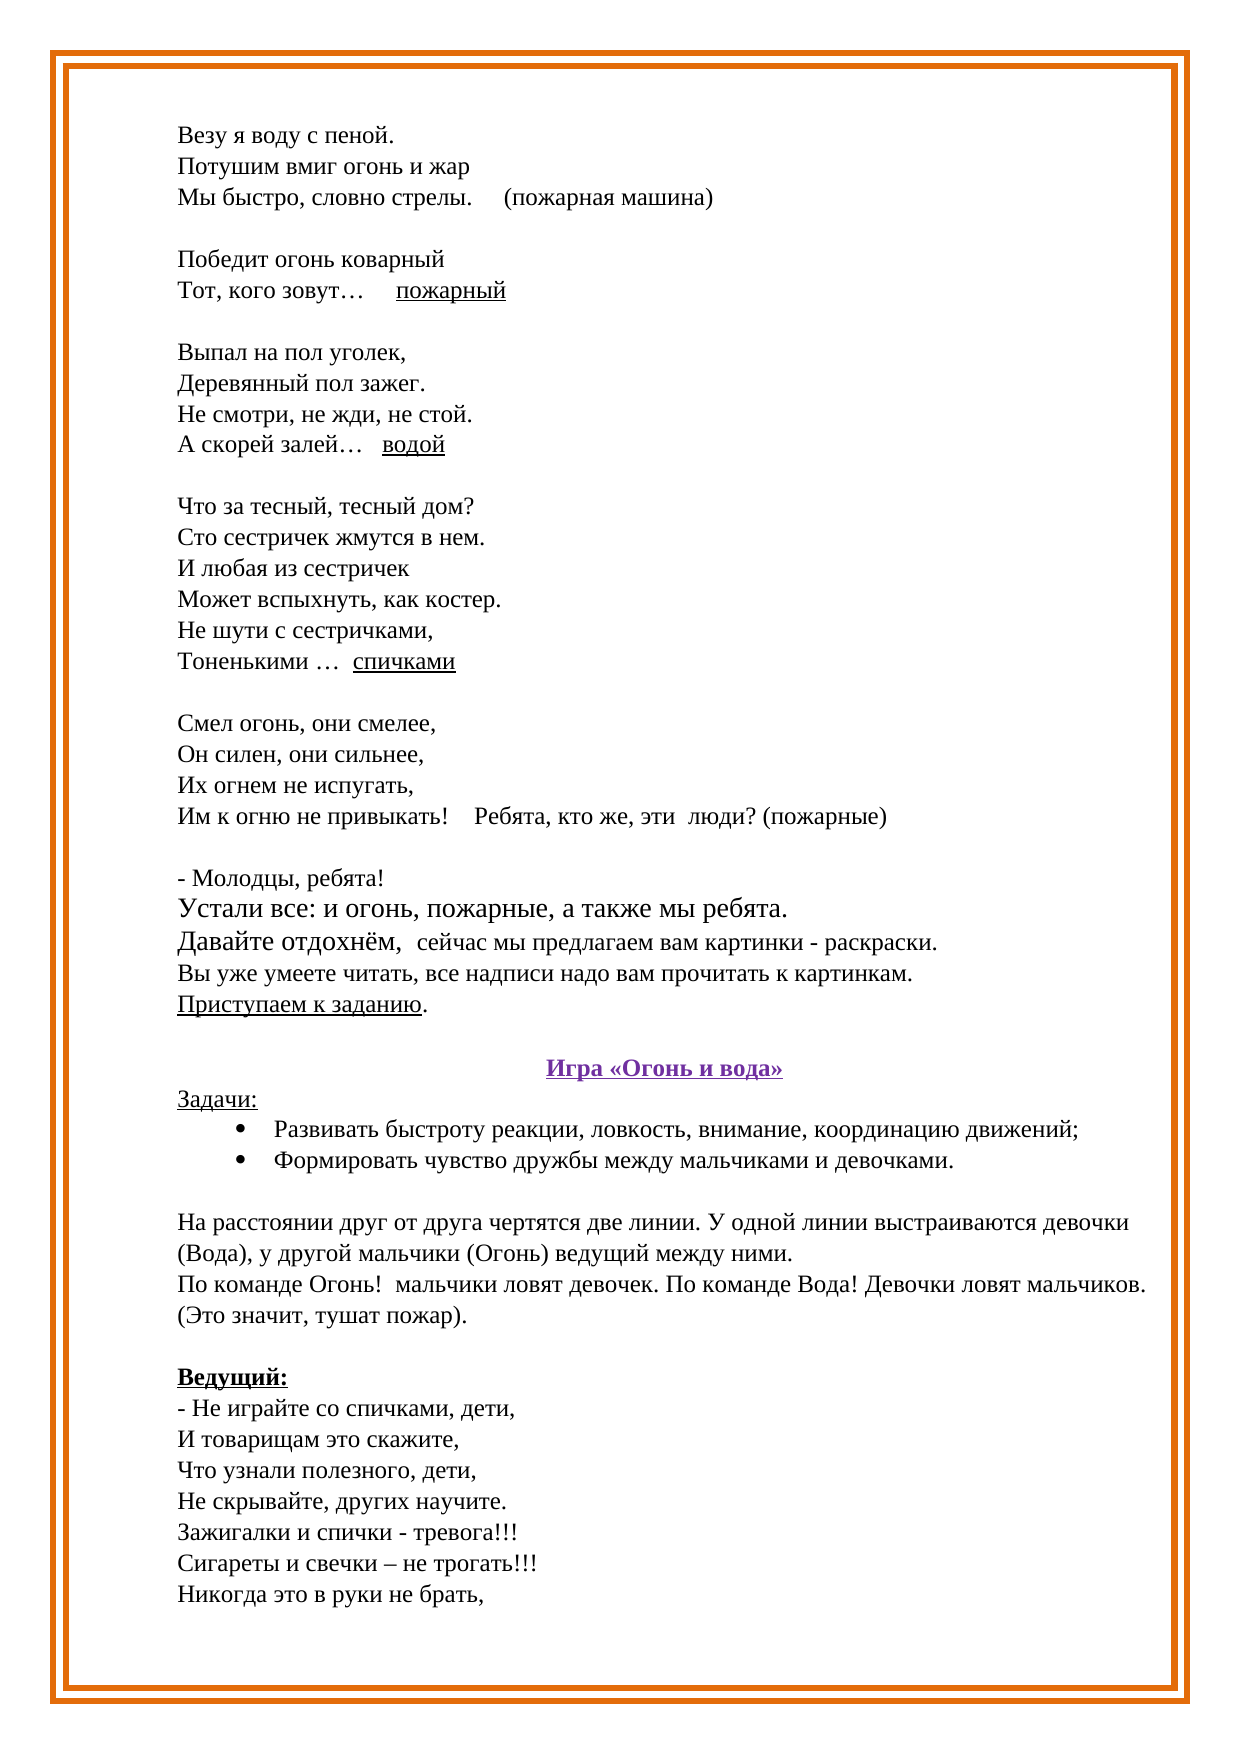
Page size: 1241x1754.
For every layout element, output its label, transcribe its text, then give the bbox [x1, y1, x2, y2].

text По команде Огонь! мальчики ловят девочек. По команде Вода! Девочки ловят мальчиков. (Это значит, тушат пожар). [177, 1267, 1152, 1329]
text Им к огню не привыкать! Ребята, кто же, эти люди? (пожарные) [177, 799, 1152, 829]
text Смел огонь, они смелее, [177, 706, 1152, 737]
text Задачи: [177, 1081, 1152, 1112]
text Тот, кого зовут… пожарный [177, 273, 1152, 304]
text Он силен, они сильнее, [177, 737, 1152, 768]
text Зажигалки и спички - тревога!!! [177, 1514, 1152, 1546]
text Ведущий: [177, 1360, 1152, 1391]
text - Не играйте со спичками, дети, [177, 1391, 1152, 1422]
text А скорей залей… водой [177, 427, 1152, 458]
text И любая из сестричек [177, 551, 1152, 582]
text На расстоянии друг от друга чертятся две линии. У одной линии выстраиваются девочки (Вода), у другой мальчики (Огонь) ведущий между ними. [177, 1205, 1152, 1267]
text Что за тесный, тесный дом? [177, 489, 1152, 520]
text Устали все: и огонь, пожарные, а также мы ребята. [177, 891, 1152, 924]
text И товарищам это скажите, [177, 1422, 1152, 1453]
list Формировать чувство дружбы между мальчиками и девочками. [236, 1143, 1152, 1174]
text Давайте отдохнём, сейчас мы предлагаем вам картинки - раскраски. [177, 924, 1152, 956]
text Не смотри, не жди, не стой. [177, 396, 1152, 427]
text Сто сестричек жмутся в нем. [177, 520, 1152, 551]
text Мы быстро, словно стрелы. (пожарная машина) [177, 180, 1152, 211]
text Сигареты и свечки – не трогать!!! [177, 1546, 1152, 1576]
text Деревянный пол зажег. [177, 366, 1152, 396]
text - Молодцы, ребята! [177, 861, 1152, 891]
text Их огнем не испугать, [177, 768, 1152, 799]
text Вы уже умеете читать, все надписи надо вам прочитать к картинкам. [177, 956, 1152, 987]
text Не скрывайте, других научите. [177, 1484, 1152, 1514]
text Тоненькими … спичками [177, 644, 1152, 675]
text Везу я воду с пеной. [177, 118, 1152, 149]
text Выпал на пол уголек, [177, 334, 1152, 366]
text Приступаем к заданию. [177, 987, 1152, 1018]
text Что узнали полезного, дети, [177, 1453, 1152, 1484]
text Никогда это в руки не брать, [177, 1576, 1152, 1607]
list Развивать быстроту реакции, ловкость, внимание, координацию движений; [236, 1112, 1152, 1143]
text Победит огонь коварный [177, 242, 1152, 273]
text Не шути с сестричками, [177, 613, 1152, 644]
text Потушим вмиг огонь и жар [177, 149, 1152, 180]
text Может вспыхнуть, как костер. [177, 582, 1152, 613]
text Игра «Огонь и вода» [177, 1051, 1152, 1081]
